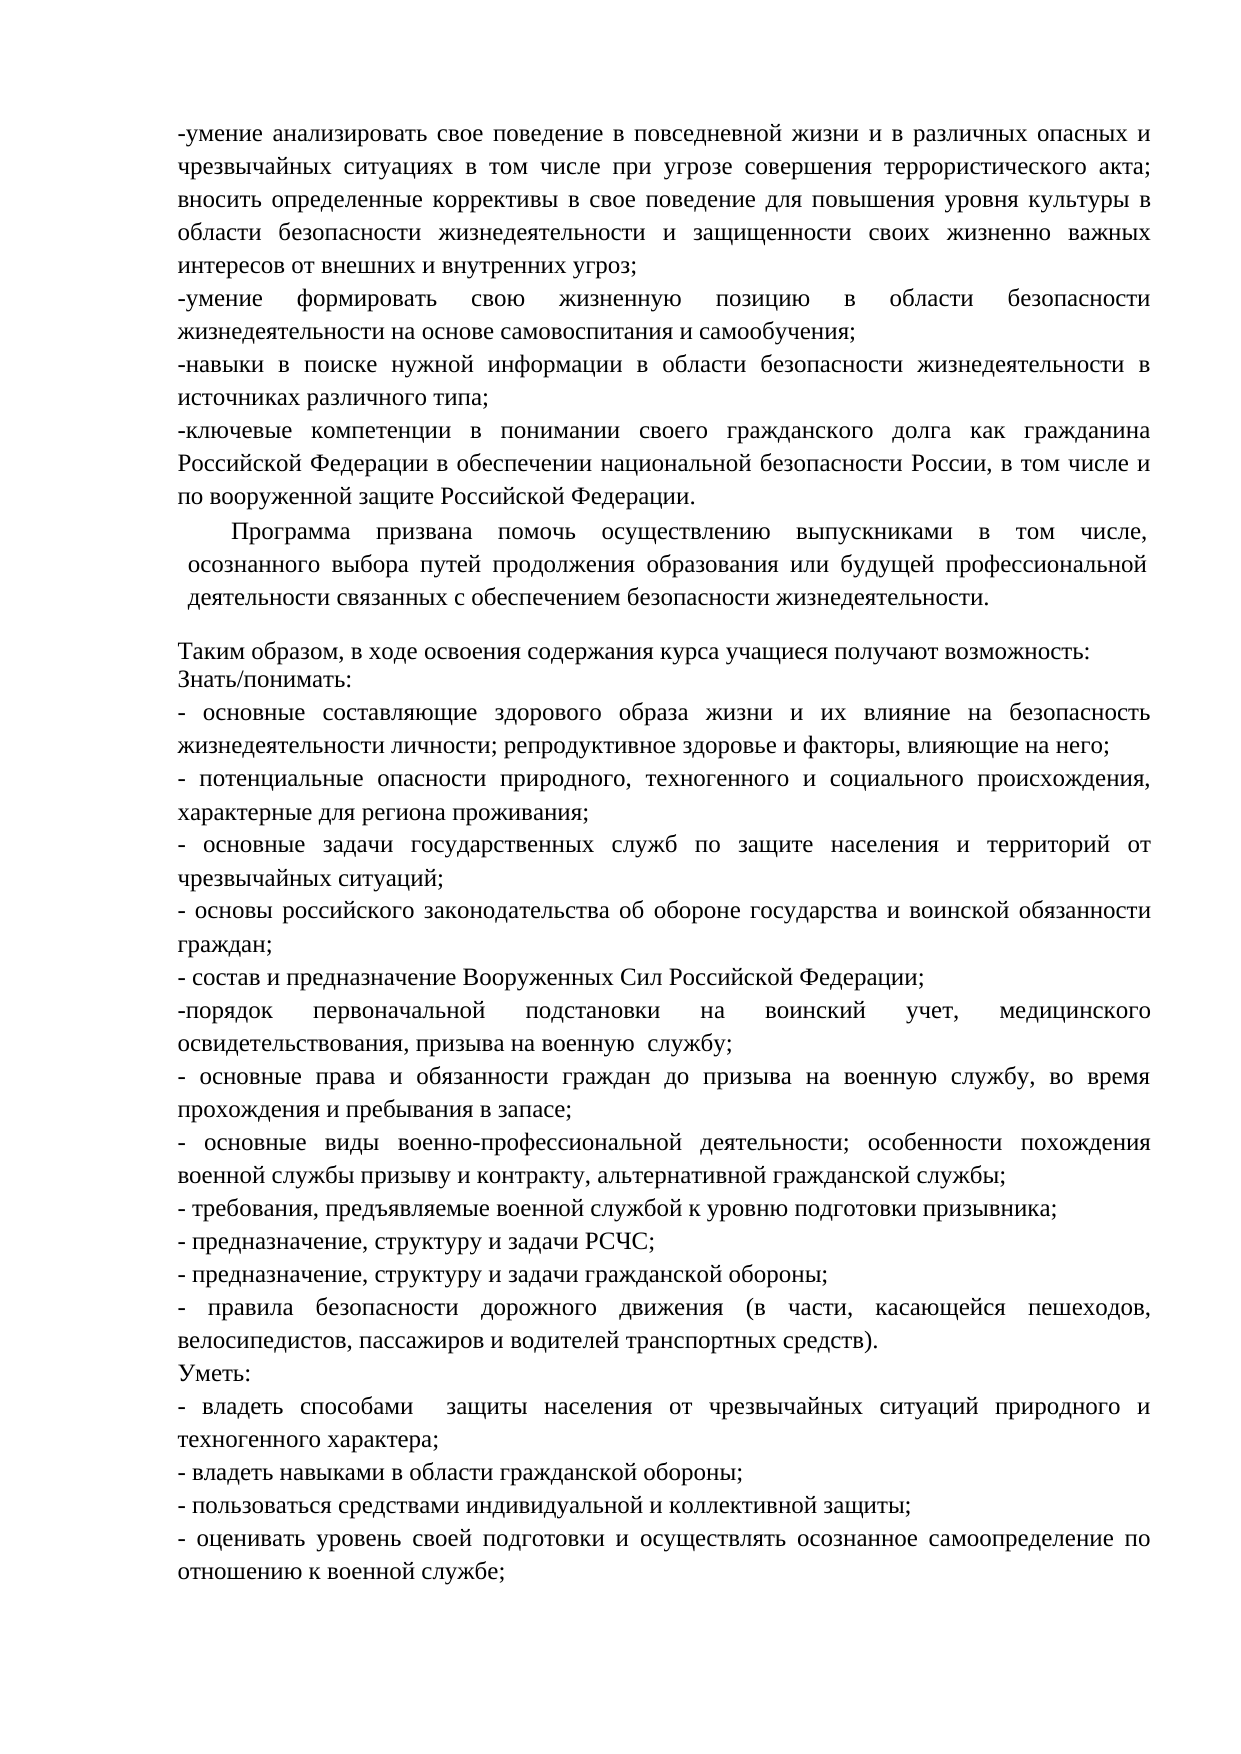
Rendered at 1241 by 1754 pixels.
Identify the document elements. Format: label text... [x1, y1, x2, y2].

text Знать/понимать: [177, 664, 1152, 693]
text -ключевые компетенции в понимании своего гражданского долга как гражданина Российской Федерации в обеспечении национальной безопасности России, в том числе и по вооруженной защите Российской Федерации. [177, 415, 1152, 510]
text -навыки в поиске нужной информации в области безопасности жизнедеятельности в источниках различного типа; [177, 349, 1152, 411]
text Таким образом, в ходе освоения содержания курса учащиеся получают возможность: [177, 636, 1152, 664]
text - владеть способами защиты населения от чрезвычайных ситуаций природного и техногенного характера; [177, 1391, 1152, 1453]
text - оценивать уровень своей подготовки и осуществлять осознанное самоопределение по отношению к военной службе; [177, 1523, 1152, 1585]
text - требования, предъявляемые военной службой к уровню подготовки призывника; [177, 1193, 1152, 1222]
text - основные права и обязанности граждан до призыва на военную службу, во время прохождения и пребывания в запасе; [177, 1061, 1152, 1122]
text Уметь: [177, 1358, 1152, 1387]
text - основные виды военно-профессиональной деятельности; особенности похождения военной службы призыву и контракту, альтернативной гражданской службы; [177, 1127, 1152, 1188]
text - основы российского законодательства об обороне государства и воинской обязанности граждан; [177, 896, 1152, 957]
text - владеть навыками в области гражданской обороны; [177, 1457, 1152, 1486]
text - пользоваться средствами индивидуальной и коллективной защиты; [177, 1490, 1152, 1519]
text -умение анализировать свое поведение в повседневной жизни и в различных опасных и чрезвычайных ситуациях в том числе при угрозе совершения террористического акта; вносить определенные коррективы в свое поведение для повышения уровня культуры в области безопасности жизнедеятельности и защищенности своих жизненно важных интересов от внешних и внутренних угроз; [177, 118, 1152, 279]
text - основные составляющие здорового образа жизни и их влияние на безопасность жизнедеятельности личности; репродуктивное здоровье и факторы, влияющие на него; [177, 697, 1152, 759]
text -умение формировать свою жизненную позицию в области безопасности жизнедеятельности на основе самовоспитания и самообучения; [177, 283, 1152, 345]
text Программа призвана помочь осуществлению выпускниками в том числе, осознанного выбора путей продолжения образования или будущей профессиональной деятельности связанных с обеспечением безопасности жизнедеятельности. [188, 516, 1148, 611]
text - правила безопасности дорожного движения (в части, касающейся пешеходов, велосипедистов, пассажиров и водителей транспортных средств). [177, 1292, 1152, 1354]
text -порядок первоначальной подстановки на воинский учет, медицинского освидетельствования, призыва на военную службу; [177, 995, 1152, 1056]
text - предназначение, структуру и задачи РСЧС; [177, 1226, 1152, 1254]
text - потенциальные опасности природного, техногенного и социального происхождения, характерные для региона проживания; [177, 763, 1152, 825]
text - предназначение, структуру и задачи гражданской обороны; [177, 1259, 1152, 1288]
text - основные задачи государственных служб по защите населения и территорий от чрезвычайных ситуаций; [177, 829, 1152, 891]
text - состав и предназначение Вооруженных Сил Российской Федерации; [177, 962, 1152, 990]
